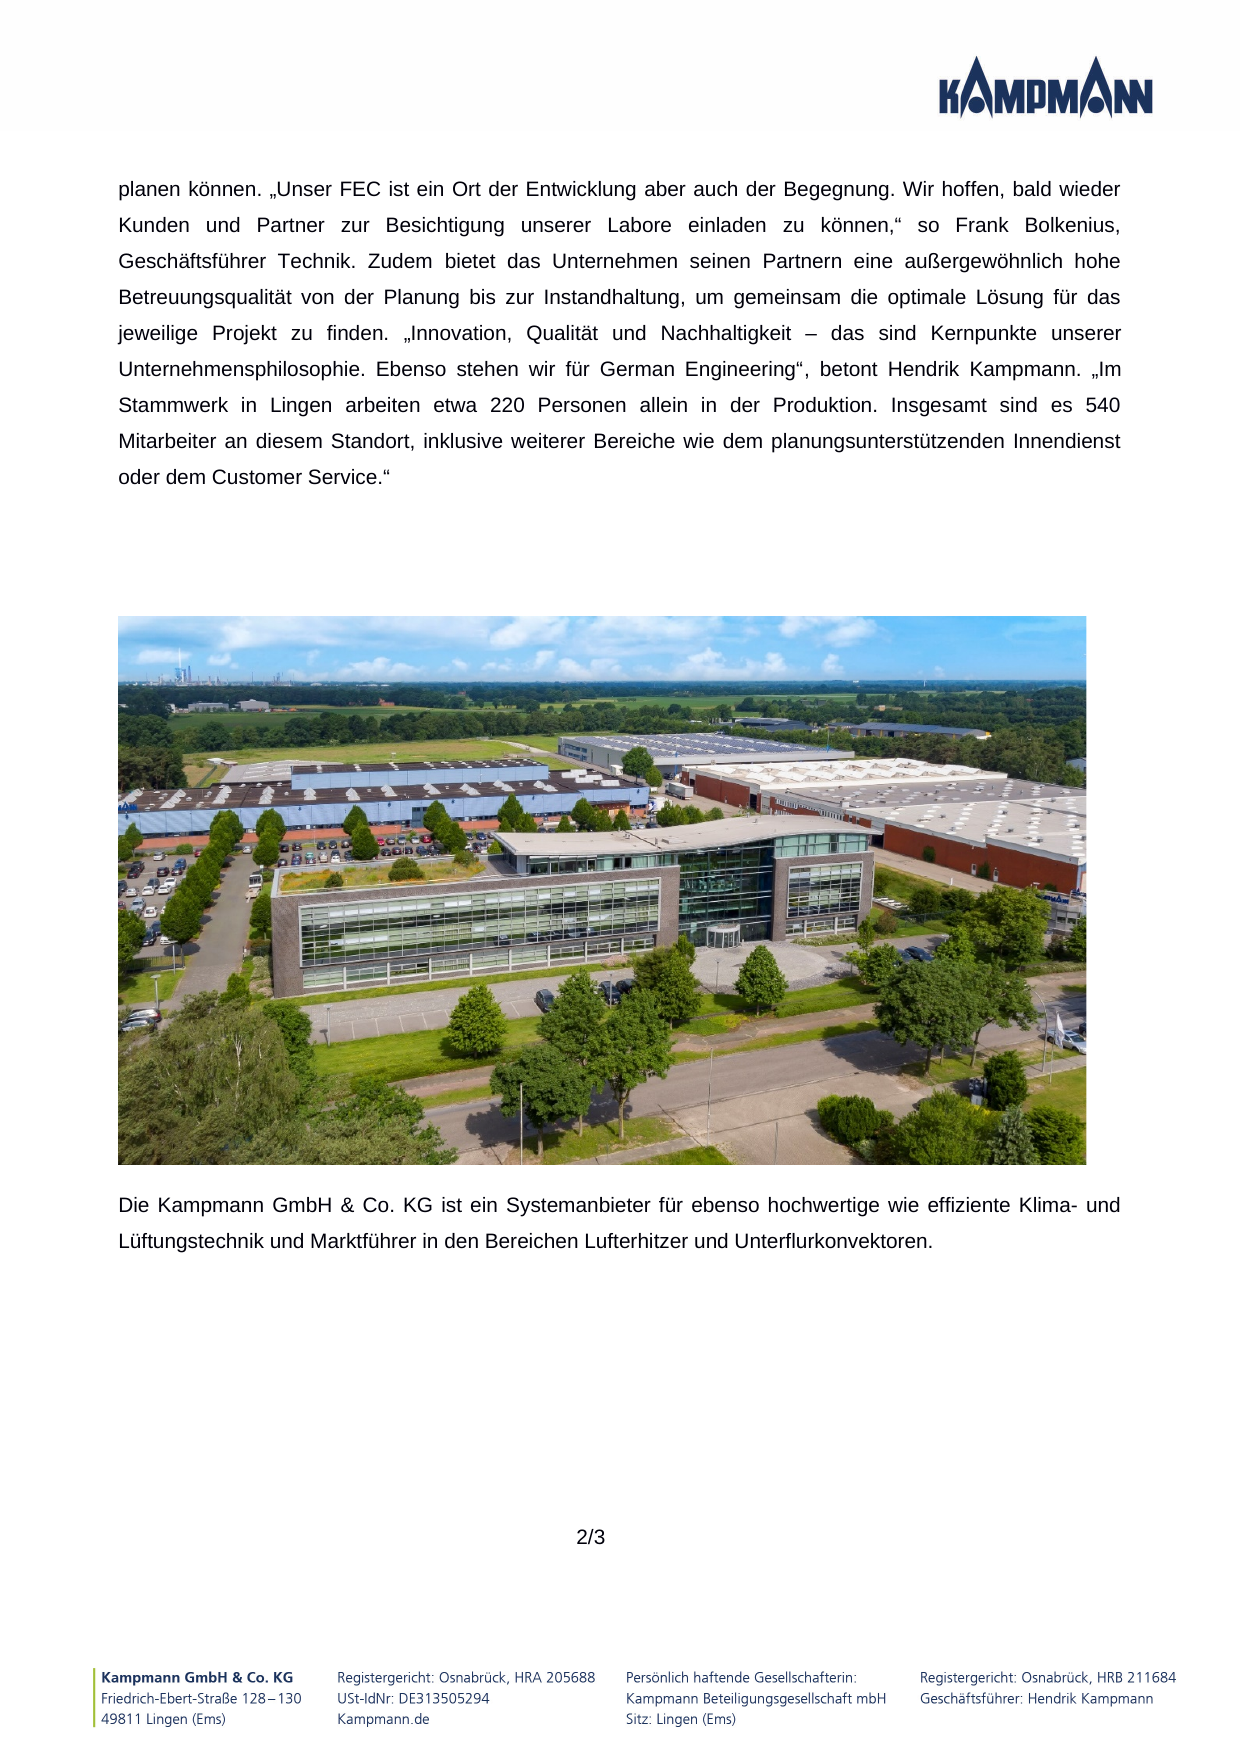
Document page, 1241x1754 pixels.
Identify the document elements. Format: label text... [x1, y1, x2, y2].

picture [0, 0, 1241, 131]
picture [118, 616, 1087, 1165]
picture [1, 1611, 1241, 1754]
text Die Kampmann GmbH & Co. KG ist ein Systemanbieter für ebenso hochwertige wie effiziente Klima- und Lüftungstechnik und Marktführer in den Bereichen Lufterhitzer und Unterflurkonvektoren. [118, 1193, 1122, 1253]
